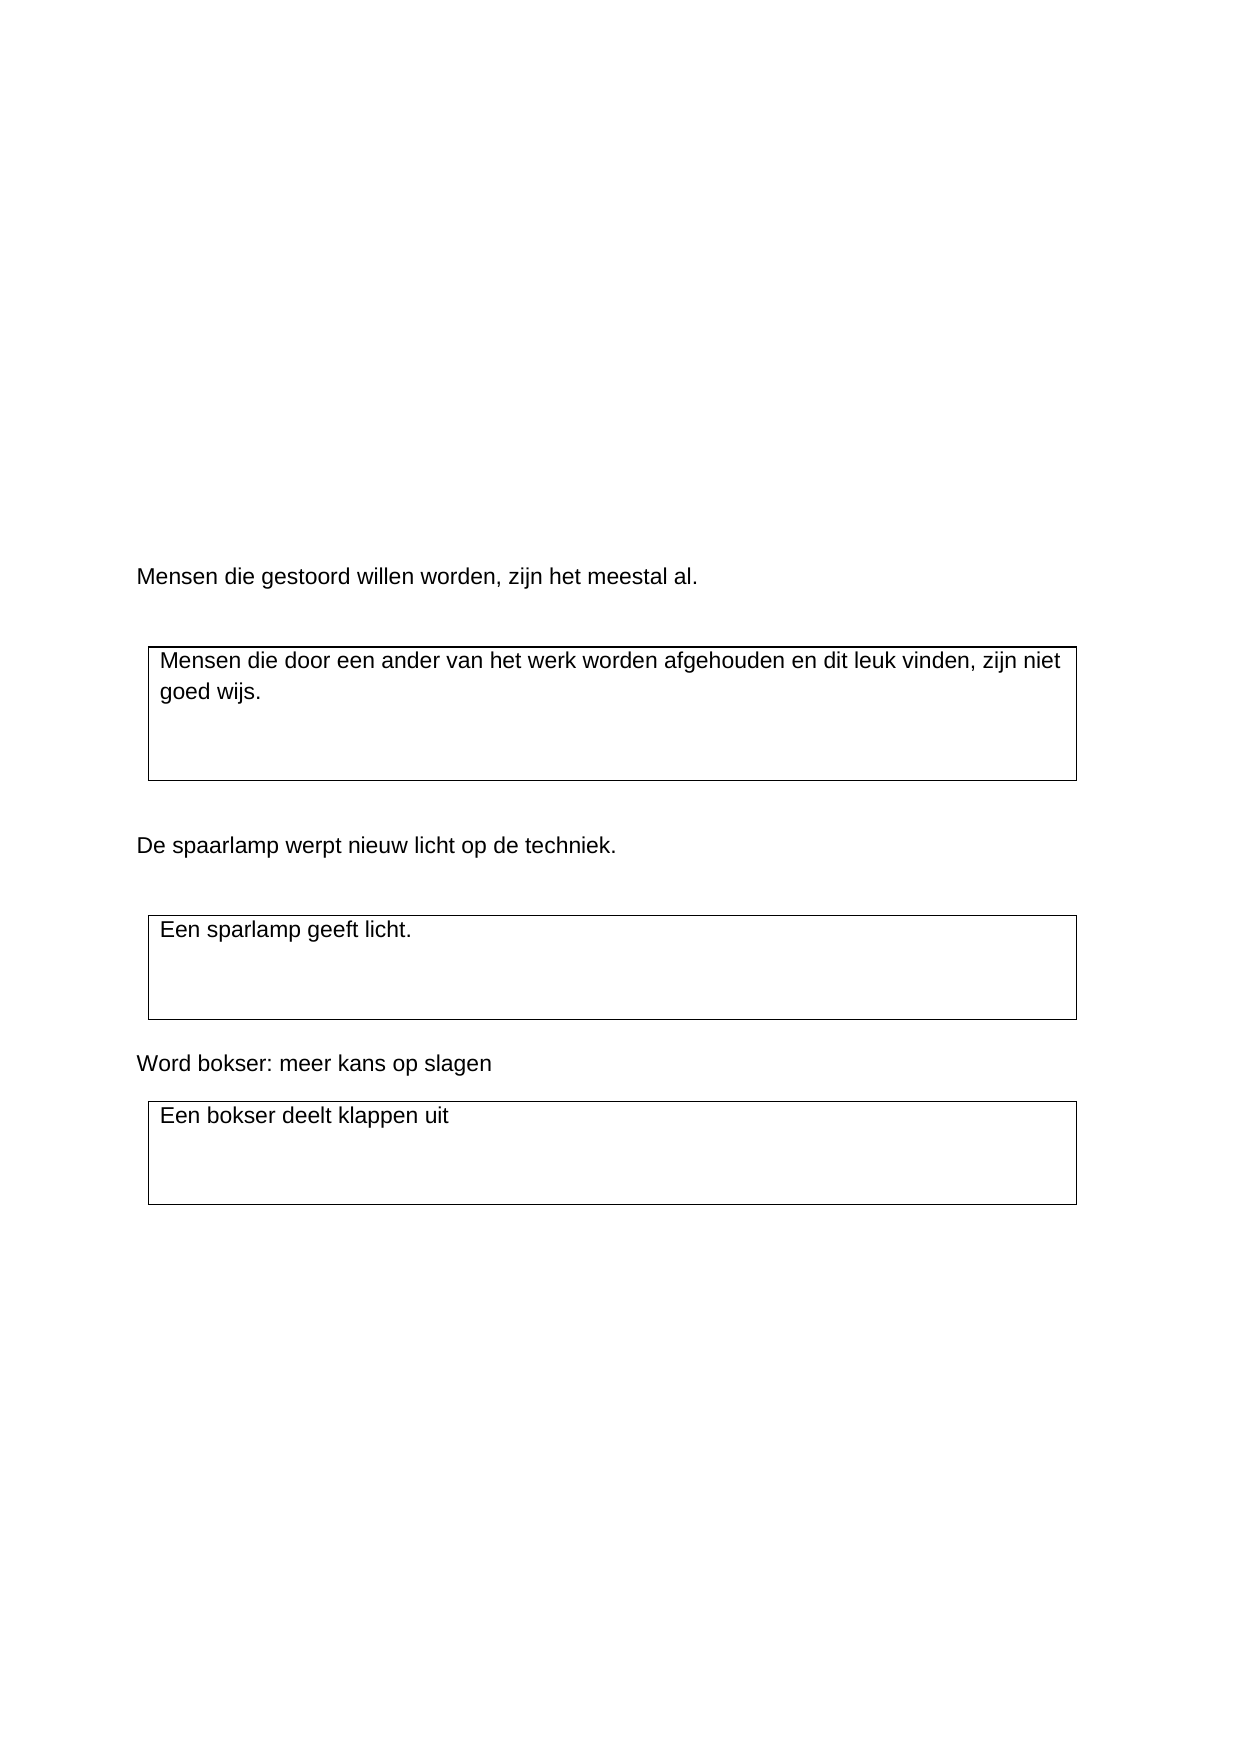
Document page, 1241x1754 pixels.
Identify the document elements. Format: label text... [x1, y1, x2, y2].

text Word bokser: meer kans op slagen [136, 1019, 1088, 1076]
table_header Een bokser deelt klappen uit [149, 1102, 1076, 1204]
table_header Een sparlamp geeft licht. [149, 916, 1076, 1018]
table_header Mensen die door een ander van het werk worden afgehouden en dit leuk vinden, zijn niet goed wijs. [149, 648, 1076, 780]
text De spaarlamp werpt nieuw licht op de techniek. [136, 832, 1088, 890]
text Mensen die gestoord willen worden, zijn het meestal al. [136, 563, 1088, 621]
